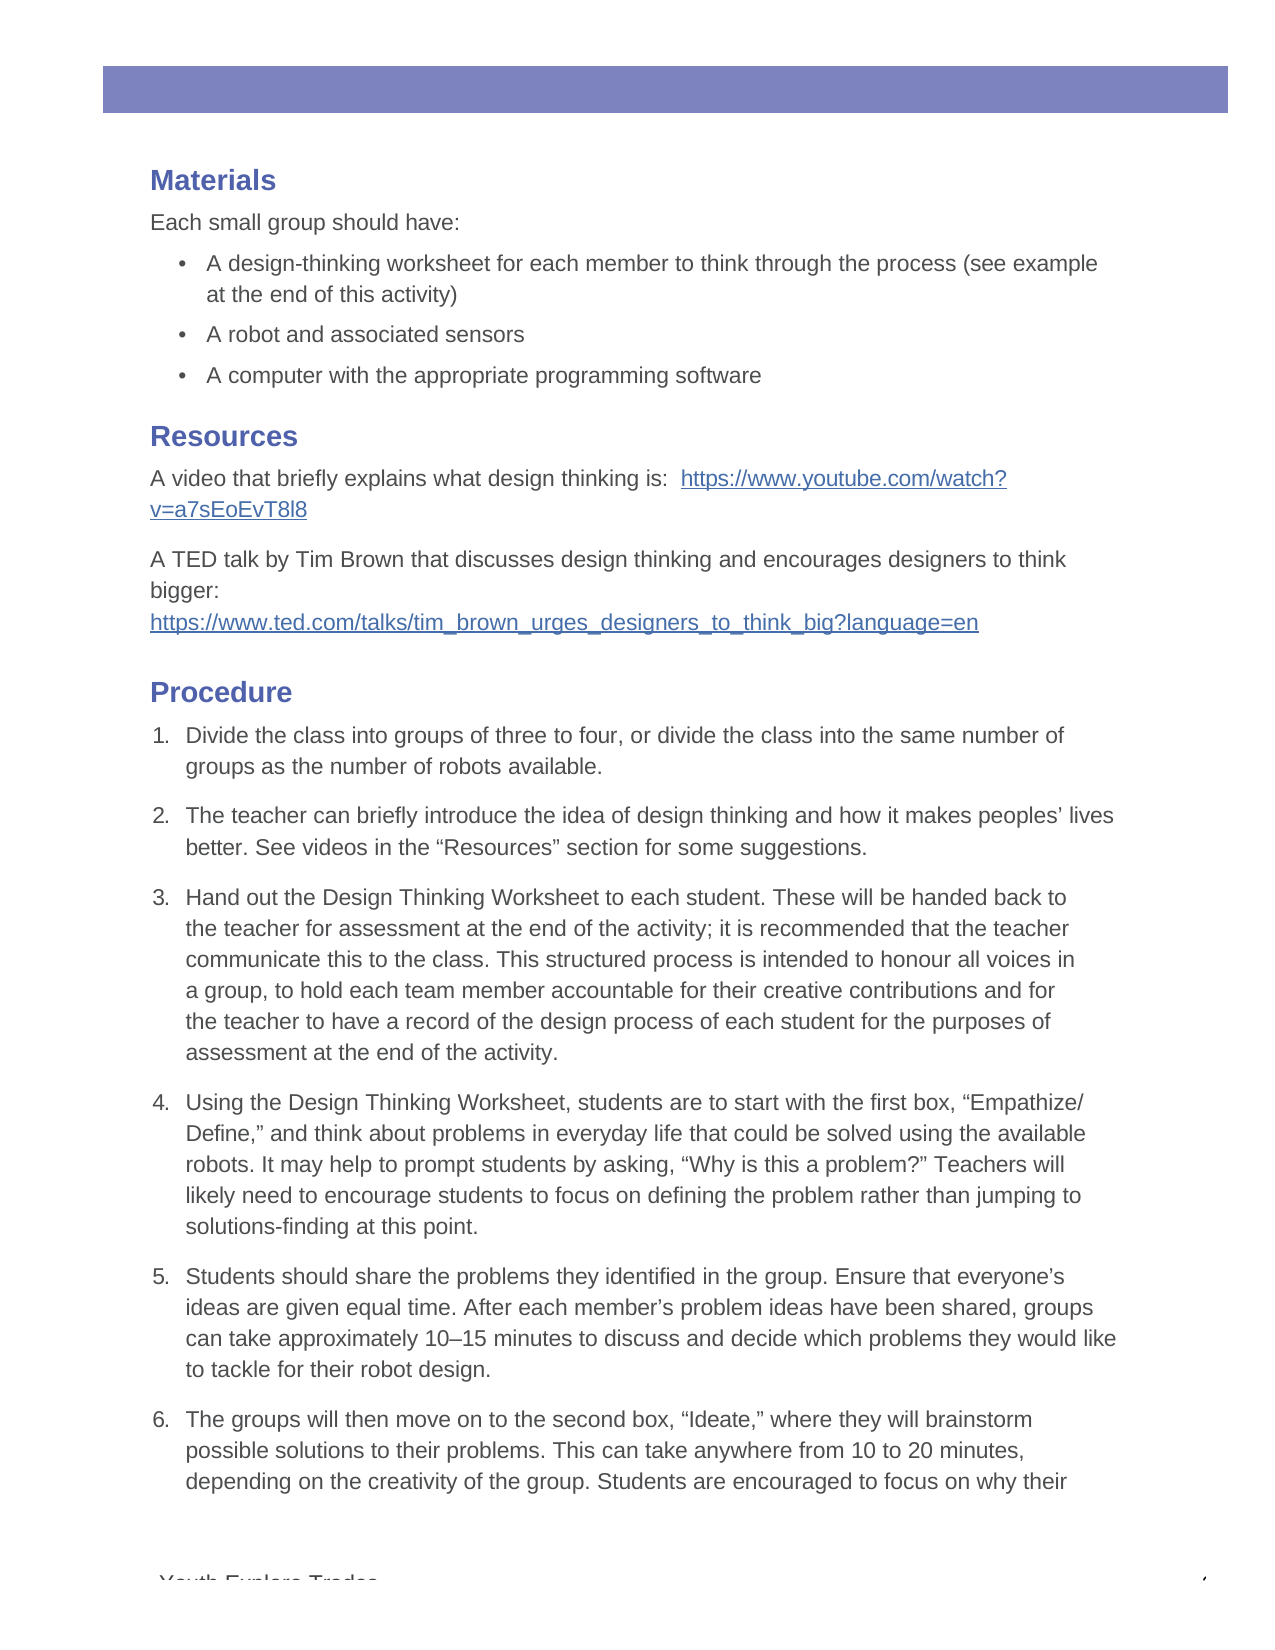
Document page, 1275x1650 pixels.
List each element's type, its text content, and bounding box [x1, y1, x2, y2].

subtitle Materials [150, 162, 1239, 196]
text Each small group should have: [150, 209, 1239, 235]
text A video that briefly explains what design thinking is: https://www.youtube.com/watch?v=a7sEoEvT8l8 [150, 465, 1148, 523]
text A TED talk by Tim Brown that discusses design thinking and encourages designers to think bigger: [150, 546, 1108, 604]
subtitle Resources [150, 419, 1239, 452]
text https://www.ted.com/talks/tim_brown_urges_designers_to_think_big?language=en [150, 608, 1239, 635]
list Using the Design Thinking Worksheet, students are to start with the first box, “Empathize/ Define,” and think about problems in everyday life that could be solved using the available robots. It may help to prompt students by asking, “Why is this a problem?” Teachers will likely need to encourage students to focus on defining the problem rather than jumping to solutions-finding at this point. [152, 1088, 1090, 1239]
list A robot and associated sensors [178, 321, 1239, 347]
list The groups will then move on to the second box, “Ideate,” where they will brainstorm possible solutions to their problems. This can take anywhere from 10 to 20 minutes, depending on the creativity of the group. Students are encouraged to focus on why their [152, 1406, 1067, 1494]
list A computer with the appropriate programming software [178, 362, 1239, 388]
list A design-thinking worksheet for each member to think through the process (see example at the end of this activity) [178, 249, 1103, 307]
list Hand out the Design Thinking Worksheet to each student. These will be handed back to the teacher for assessment at the end of the activity; it is recommended that the teacher communicate this to the class. This structured process is intended to honour all voices in a group, to hold each team member accountable for their creative contributions and for the teacher to have a record of the design process of each student for the purposes of assessment at the end of the activity. [152, 883, 1081, 1065]
list Students should share the problems they identified in the group. Ensure that everyone’s ideas are given equal time. After each member’s problem ideas have been shared, groups can take approximately 10–15 minutes to discuss and decide which problems they would like to tackle for their robot design. [152, 1263, 1118, 1382]
subtitle Procedure [150, 675, 1239, 709]
list Divide the class into groups of three to four, or divide the class into the same number of groups as the number of robots available. [152, 722, 1067, 779]
list The teacher can briefly introduce the idea of design thinking and how it makes peoples’ lives better. See videos in the “Resources” section for some suggestions. [152, 802, 1118, 860]
